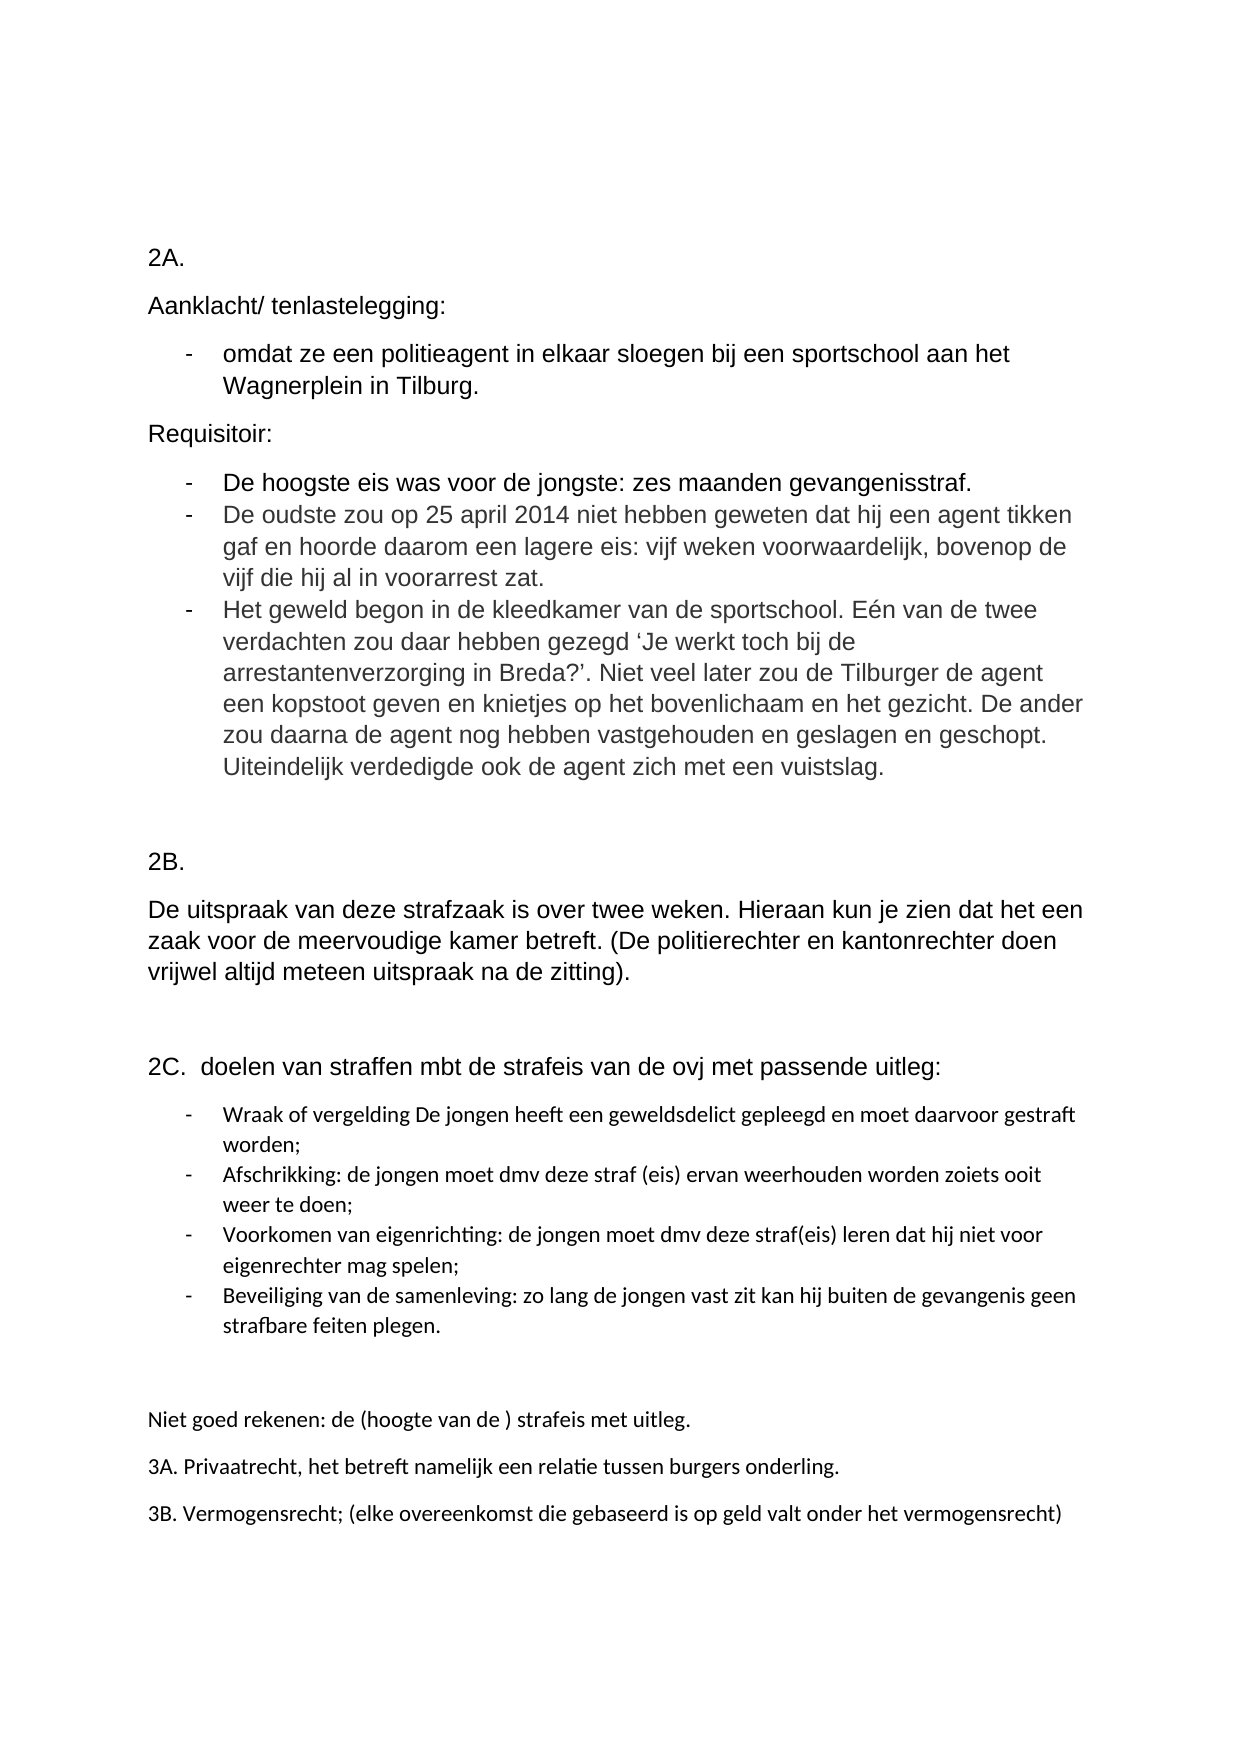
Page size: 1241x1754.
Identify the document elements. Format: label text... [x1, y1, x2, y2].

text 3B. Vermogensrecht; (elke overeenkomst die gebaseerd is op geld valt onder het vermogensrecht) [148, 1499, 1093, 1527]
text 2A. [148, 243, 1093, 272]
text De uitspraak van deze strafzaak is over twee weken. Hieraan kun je zien dat het een zaak voor de meervoudige kamer betreft. (De politierechter en kantonrechter doen vrijwel altijd meteen uitspraak na de zitting). [148, 894, 1093, 985]
list De hoogste eis was voor de jongste: zes maanden gevangenisstraf. [185, 467, 1093, 497]
list De oudste zou op 25 april 2014 niet hebben geweten dat hij een agent tikken gaf en hoorde daarom een lagere eis: vijf weken voorwaardelijk, bovenop de vijf die hij al in voorarrest zat. [185, 499, 1093, 592]
text Requisitoir: [148, 419, 1093, 448]
list Wraak of vergelding De jongen heeft een geweldsdelict gepleegd en moet daarvoor gestraft worden; [185, 1100, 1093, 1158]
text Niet goed rekenen: de (hoogte van de ) strafeis met uitleg. [148, 1405, 1093, 1433]
list Beveiliging van de samenleving: zo lang de jongen vast zit kan hij buiten de gevangenis geen strafbare feiten plegen. [185, 1281, 1093, 1339]
text 2C. doelen van straffen mbt de strafeis van de ovj met passende uitleg: [148, 1052, 1093, 1081]
text 3A. Privaatrecht, het betreft namelijk een relatie tussen burgers onderling. [148, 1452, 1093, 1480]
list Afschrikking: de jongen moet dmv deze straf (eis) ervan weerhouden worden zoiets ooit weer te doen; [185, 1160, 1093, 1218]
text 2B. [148, 847, 1093, 876]
list Voorkomen van eigenrichting: de jongen moet dmv deze straf(eis) leren dat hij niet voor eigenrechter mag spelen; [185, 1221, 1093, 1279]
list Het geweld begon in de kleedkamer van de sportschool. Eén van de twee verdachten zou daar hebben gezegd ‘Je werkt toch bij de arrestantenverzorging in Breda?’. Niet veel later zou de Tilburger de agent een kopstoot geven en knietjes op het bovenlichaam en het gezicht. De ander zou daarna de agent nog hebben vastgehouden en geslagen en geschopt. Uiteindelijk verdedigde ook de agent zich met een vuistslag. [185, 594, 1093, 780]
list omdat ze een politieagent in elkaar sloegen bij een sportschool aan het Wagnerplein in Tilburg. [185, 338, 1093, 400]
text Aanklacht/ tenlastelegging: [148, 291, 1093, 319]
